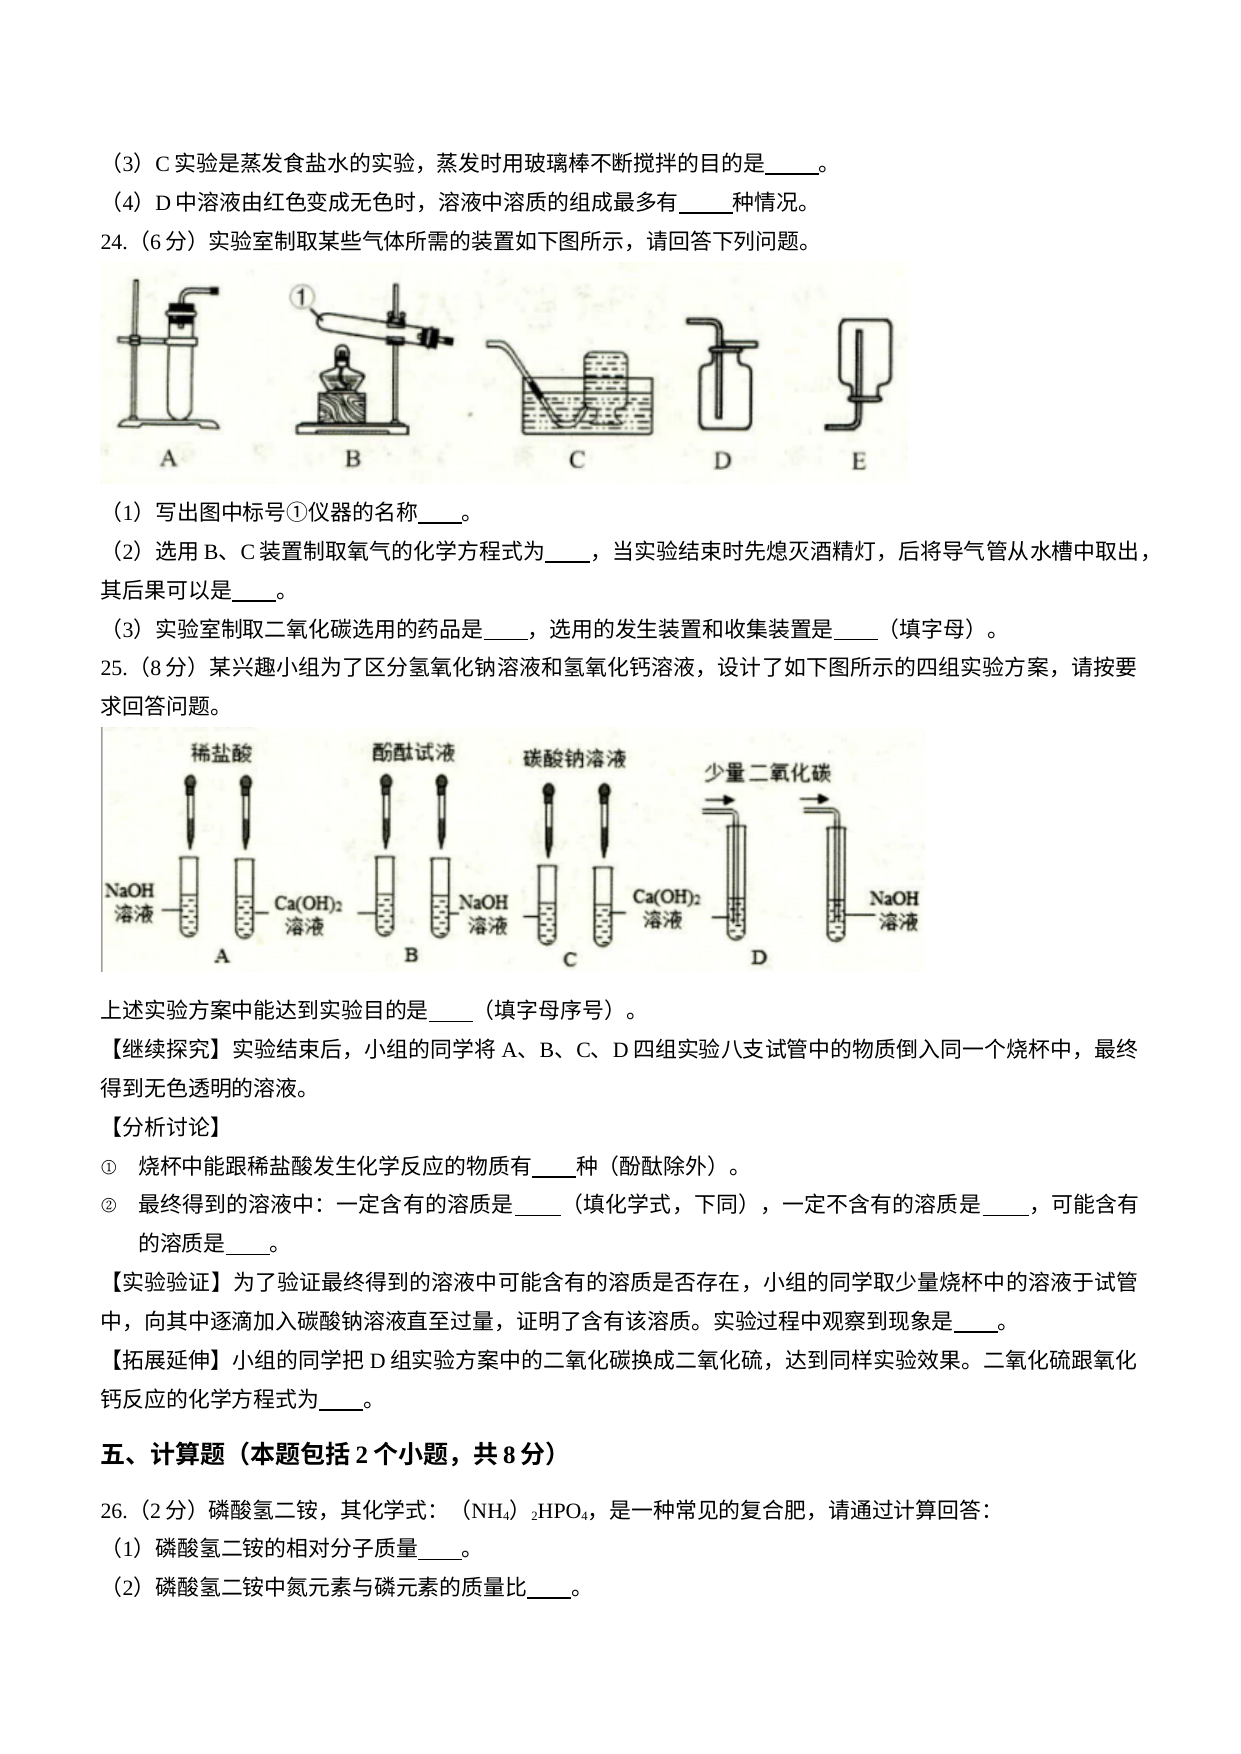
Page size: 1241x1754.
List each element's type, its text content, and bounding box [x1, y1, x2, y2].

text （4）D中溶液由红色变成无色时，溶液中溶质的组成最多有 种情况。 [100, 184, 1140, 217]
text 【分析讨论】 [100, 1109, 1140, 1142]
text 【实验验证】为了验证最终得到的溶液中可能含有的溶质是否存在，小组的同学取少量烧杯中的溶液于试管中，向其中逐滴加入碳酸钠溶液直至过量，证明了含有该溶质。实验过程中观察到现象是 。 [100, 1265, 1140, 1336]
text 24.（6分）实验室制取某些气体所需的装置如下图所示，请回答下列问题。 [100, 223, 1140, 256]
text 25.（8分）某兴趣小组为了区分氢氧化钠溶液和氢氧化钙溶液，设计了如下图所示的四组实验方案，请按要求回答问题。 [100, 650, 1140, 721]
picture [100, 262, 909, 484]
text （1）写出图中标号①仪器的名称 。 [100, 495, 1140, 527]
list 烧杯中能跟稀盐酸发生化学反应的物质有 种（酚酞除外）。 [100, 1148, 1140, 1181]
picture [100, 727, 925, 972]
text 五、计算题（本题包括2个小题，共8分） [100, 1420, 1140, 1485]
text 上述实验方案中能达到实验目的是 （填字母序号）。 [100, 993, 1140, 1026]
text （2）选用B、C装置制取氧气的化学方程式为 ，当实验结束时先熄灭酒精灯，后将导气管从水槽中取出，其后果可以是 。 [100, 533, 1140, 605]
text 【拓展延伸】小组的同学把D组实验方案中的二氧化碳换成二氧化硫，达到同样实验效果。二氧化硫跟氧化钙反应的化学方程式为 。 [100, 1342, 1140, 1414]
text （3）实验室制取二氧化碳选用的药品是 ，选用的发生装置和收集装置是 （填字母）。 [100, 611, 1140, 644]
text 【继续探究】实验结束后，小组的同学将A、B、C、D四组实验八支试管中的物质倒入同一个烧杯中，最终得到无色透明的溶液。 [100, 1032, 1140, 1103]
text （2）磷酸氢二铵中氮元素与磷元素的质量比 。 [100, 1570, 1140, 1602]
text （1）磷酸氢二铵的相对分子质量 。 [100, 1531, 1140, 1563]
text 26.（2分）磷酸氢二铵，其化学式：（NH4）2HPO4，是一种常见的复合肥，请通过计算回答： [100, 1492, 1140, 1525]
text （3）C实验是蒸发食盐水的实验，蒸发时用玻璃棒不断搅拌的目的是 。 [100, 146, 1140, 178]
list 最终得到的溶液中：一定含有的溶质是 （填化学式，下同），一定不含有的溶质是 ，可能含有的溶质是 。 [100, 1187, 1140, 1258]
